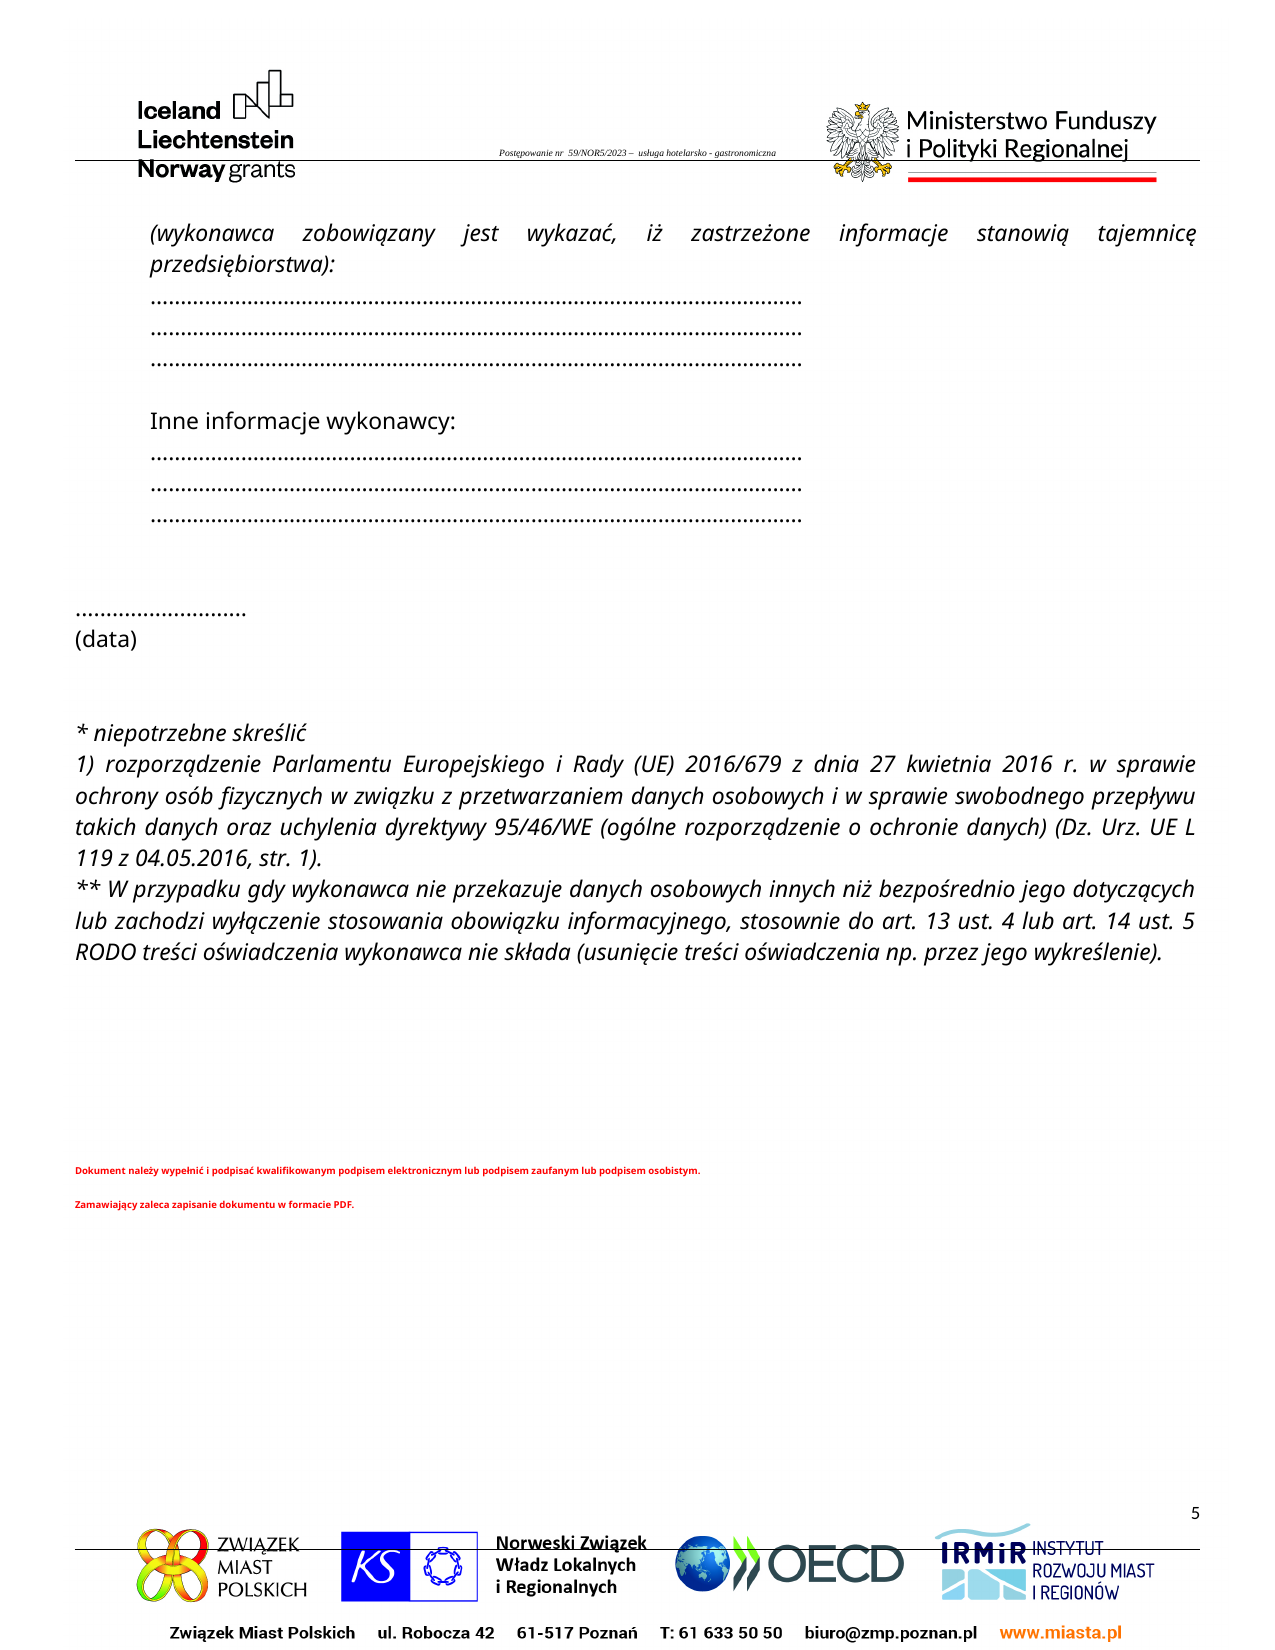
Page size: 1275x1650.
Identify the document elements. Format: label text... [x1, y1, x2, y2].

text Dokument należy wypełnić i podpisać kwalifikowanym podpisem elektronicznym lub podpisem zaufanym lub podpisem osobistym. [75, 1155, 1200, 1177]
text ……………………………………………………………………………………………… [150, 436, 1200, 467]
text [150, 217, 1200, 280]
text ……………………………………………………………………………………………… [150, 280, 1200, 311]
text ............................ [75, 592, 1200, 623]
text Zamawiający zaleca zapisanie dokumentu w formacie PDF. [75, 1189, 1200, 1211]
text 1) rozporządzenie Parlamentu Europejskiego i Rady (UE) 2016/679 z dnia 27 kwietnia 2016 r. w sprawie ochrony osób fizycznych w związku z przetwarzaniem danych osobowych i w sprawie swobodnego przepływu takich danych oraz uchylenia dyrektywy 95/46/WE (ogólne rozporządzenie o ochronie danych) (Dz. Urz. UE L 119 z 04.05.2016, str. 1). [75, 748, 1200, 873]
picture [62, 18, 1229, 1650]
text ……………………………………………………………………………………………… [150, 311, 1200, 342]
text ……………………………………………………………………………………………… [150, 467, 1200, 498]
text ……………………………………………………………………………………………… [150, 498, 1200, 530]
text ……………………………………………………………………………………………… [150, 342, 1200, 373]
text ** W przypadku gdy wykonawca nie przekazuje danych osobowych innych niż bezpośrednio jego dotyczących lub zachodzi wyłączenie stosowania obowiązku informacyjnego, stosownie do art. 13 ust. 4 lub art. 14 ust. 5 RODO treści oświadczenia wykonawca nie składa (usunięcie treści oświadczenia np. przez jego wykreślenie). [75, 873, 1200, 967]
text * niepotrzebne skreślić [75, 717, 1200, 748]
text Inne informacje wykonawcy: [150, 405, 1200, 436]
text (data) [75, 623, 1200, 655]
